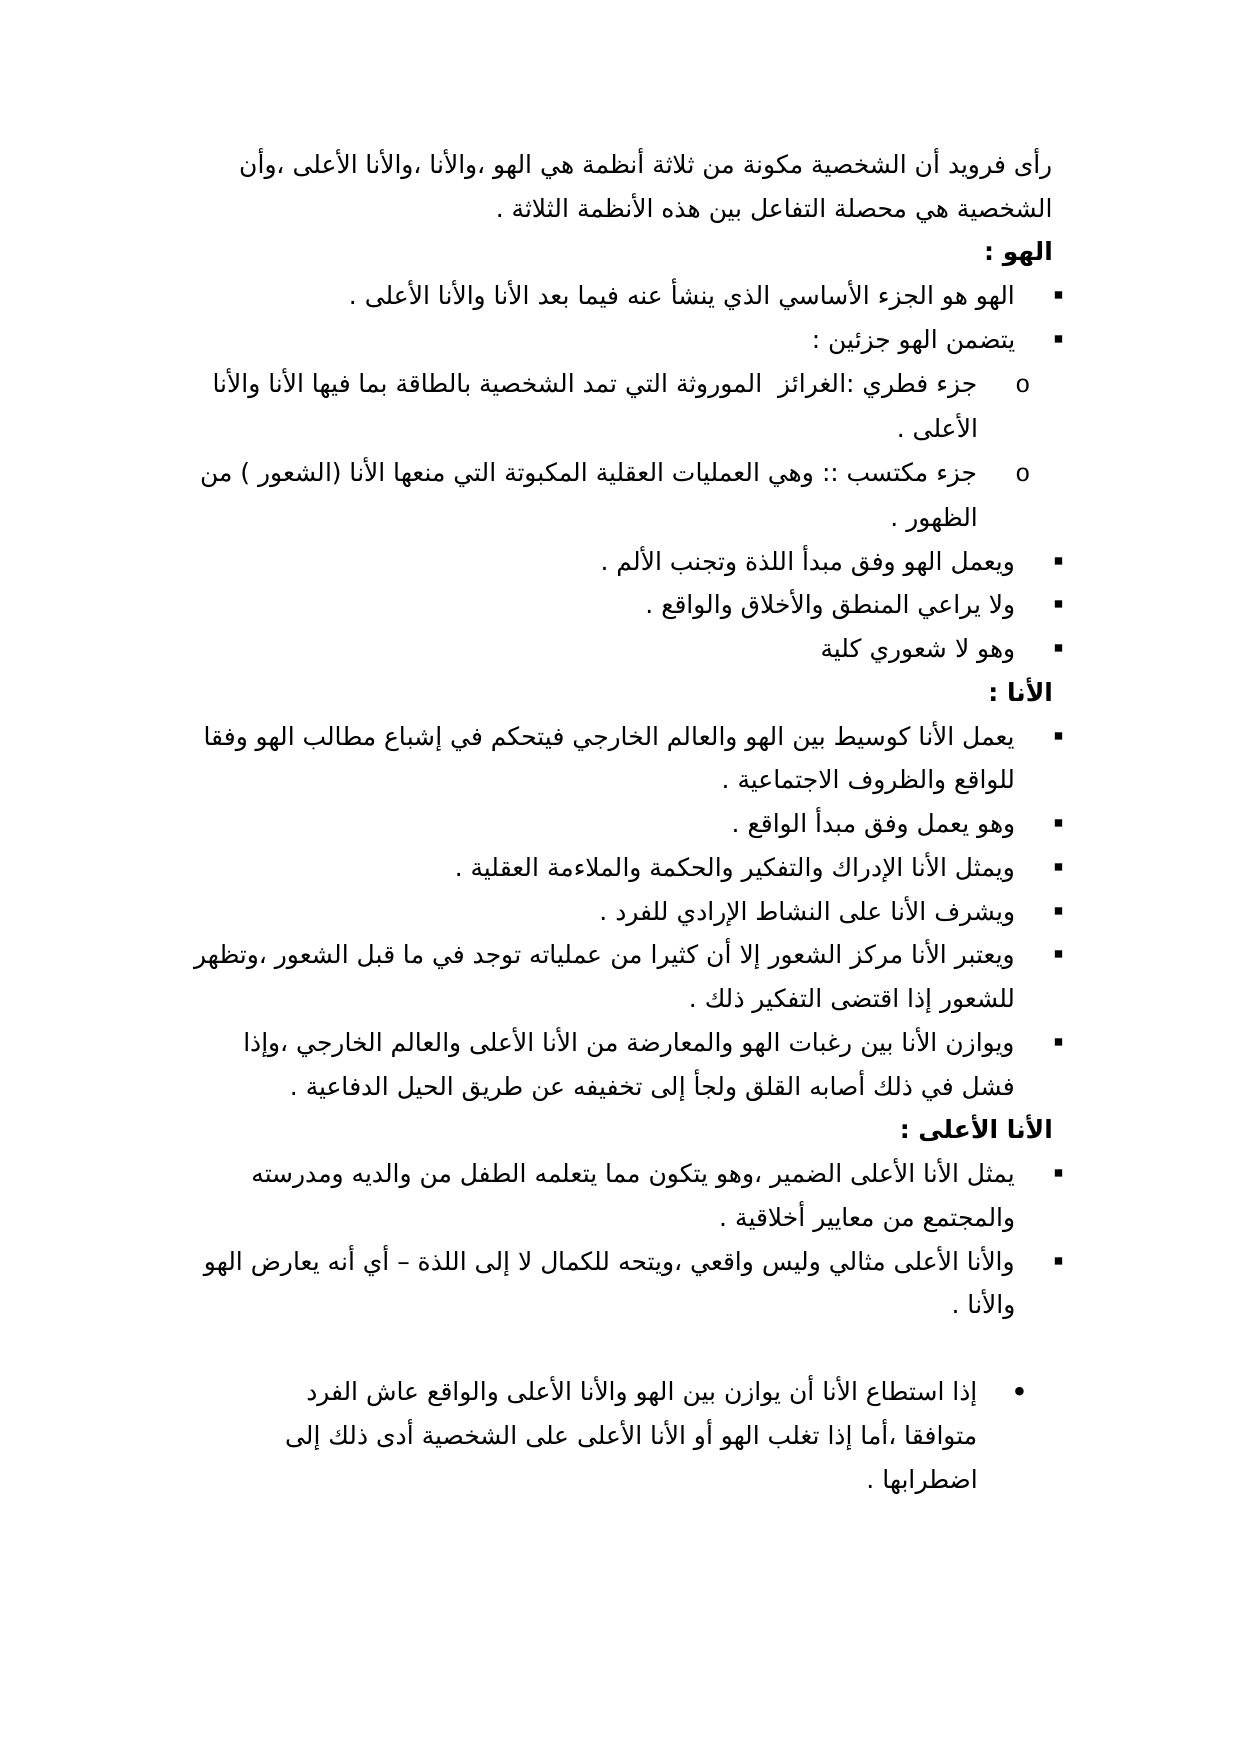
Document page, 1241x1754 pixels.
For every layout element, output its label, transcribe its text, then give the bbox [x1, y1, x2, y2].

list جزء فطري :الغرائز الموروثة التي تمد الشخصية بالطاقة بما فيها الأنا والأنا الأعلى . [187, 369, 1015, 443]
list والأنا الأعلى مثالي وليس واقعي ،ويتحه للكمال لا إلى اللذة – أي أنه يعارض الهو والأنا . [187, 1247, 1053, 1320]
list وهو يعمل وفق مبدأ الواقع . [187, 809, 1053, 838]
list يمثل الأنا الأعلى الضمير ،وهو يتكون مما يتعلمه الطفل من والديه ومدرسته والمجتمع من معايير أخلاقية . [187, 1159, 1053, 1232]
list ويعمل الهو وفق مبدأ اللذة وتجنب الألم . [187, 547, 1053, 576]
list جزء مكتسب :: وهي العمليات العقلية المكبوتة التي منعها الأنا (الشعور ) من الظهور . [187, 458, 1015, 532]
list ويمثل الأنا الإدراك والتفكير والحكمة والملاءمة العقلية . [187, 853, 1053, 882]
list ويشرف الأنا على النشاط الإرادي للفرد . [187, 897, 1053, 926]
text الأنا الأعلى : [187, 1116, 1053, 1145]
list ولا يراعي المنطق والأخلاق والواقع . [187, 591, 1053, 620]
text الهو : [187, 237, 1053, 267]
list يتضمن الهو جزئين : [187, 325, 1053, 354]
list ويوازن الأنا بين رغبات الهو والمعارضة من الأنا الأعلى والعالم الخارجي ،وإذا فشل في ذلك أصابه القلق ولجأ إلى تخفيفه عن طريق الحيل الدفاعية . [187, 1028, 1053, 1101]
list إذا استطاع الأنا أن يوازن بين الهو والأنا الأعلى والواقع عاش الفرد متوافقا ،أما إذا تغلب الهو أو الأنا الأعلى على الشخصية أدى ذلك إلى اضطرابها . [187, 1377, 1015, 1494]
list وهو لا شعوري كلية [187, 634, 1053, 663]
list ويعتبر الأنا مركز الشعور إلا أن كثيرا من عملياته توجد في ما قبل الشعور ،وتظهر للشعور إذا اقتضى التفكير ذلك . [187, 941, 1053, 1013]
text الأنا : [187, 678, 1053, 707]
text رأى فرويد أن الشخصية مكونة من ثلاثة أنظمة هي الهو ،والأنا ،والأنا الأعلى ،وأن الشخصية هي محصلة التفاعل بين هذه الأنظمة الثلاثة . [187, 150, 1053, 223]
list يعمل الأنا كوسيط بين الهو والعالم الخارجي فيتحكم في إشباع مطالب الهو وفقا للواقع والظروف الاجتماعية . [187, 722, 1053, 795]
list الهو هو الجزء الأساسي الذي ينشأ عنه فيما بعد الأنا والأنا الأعلى . [187, 281, 1053, 310]
